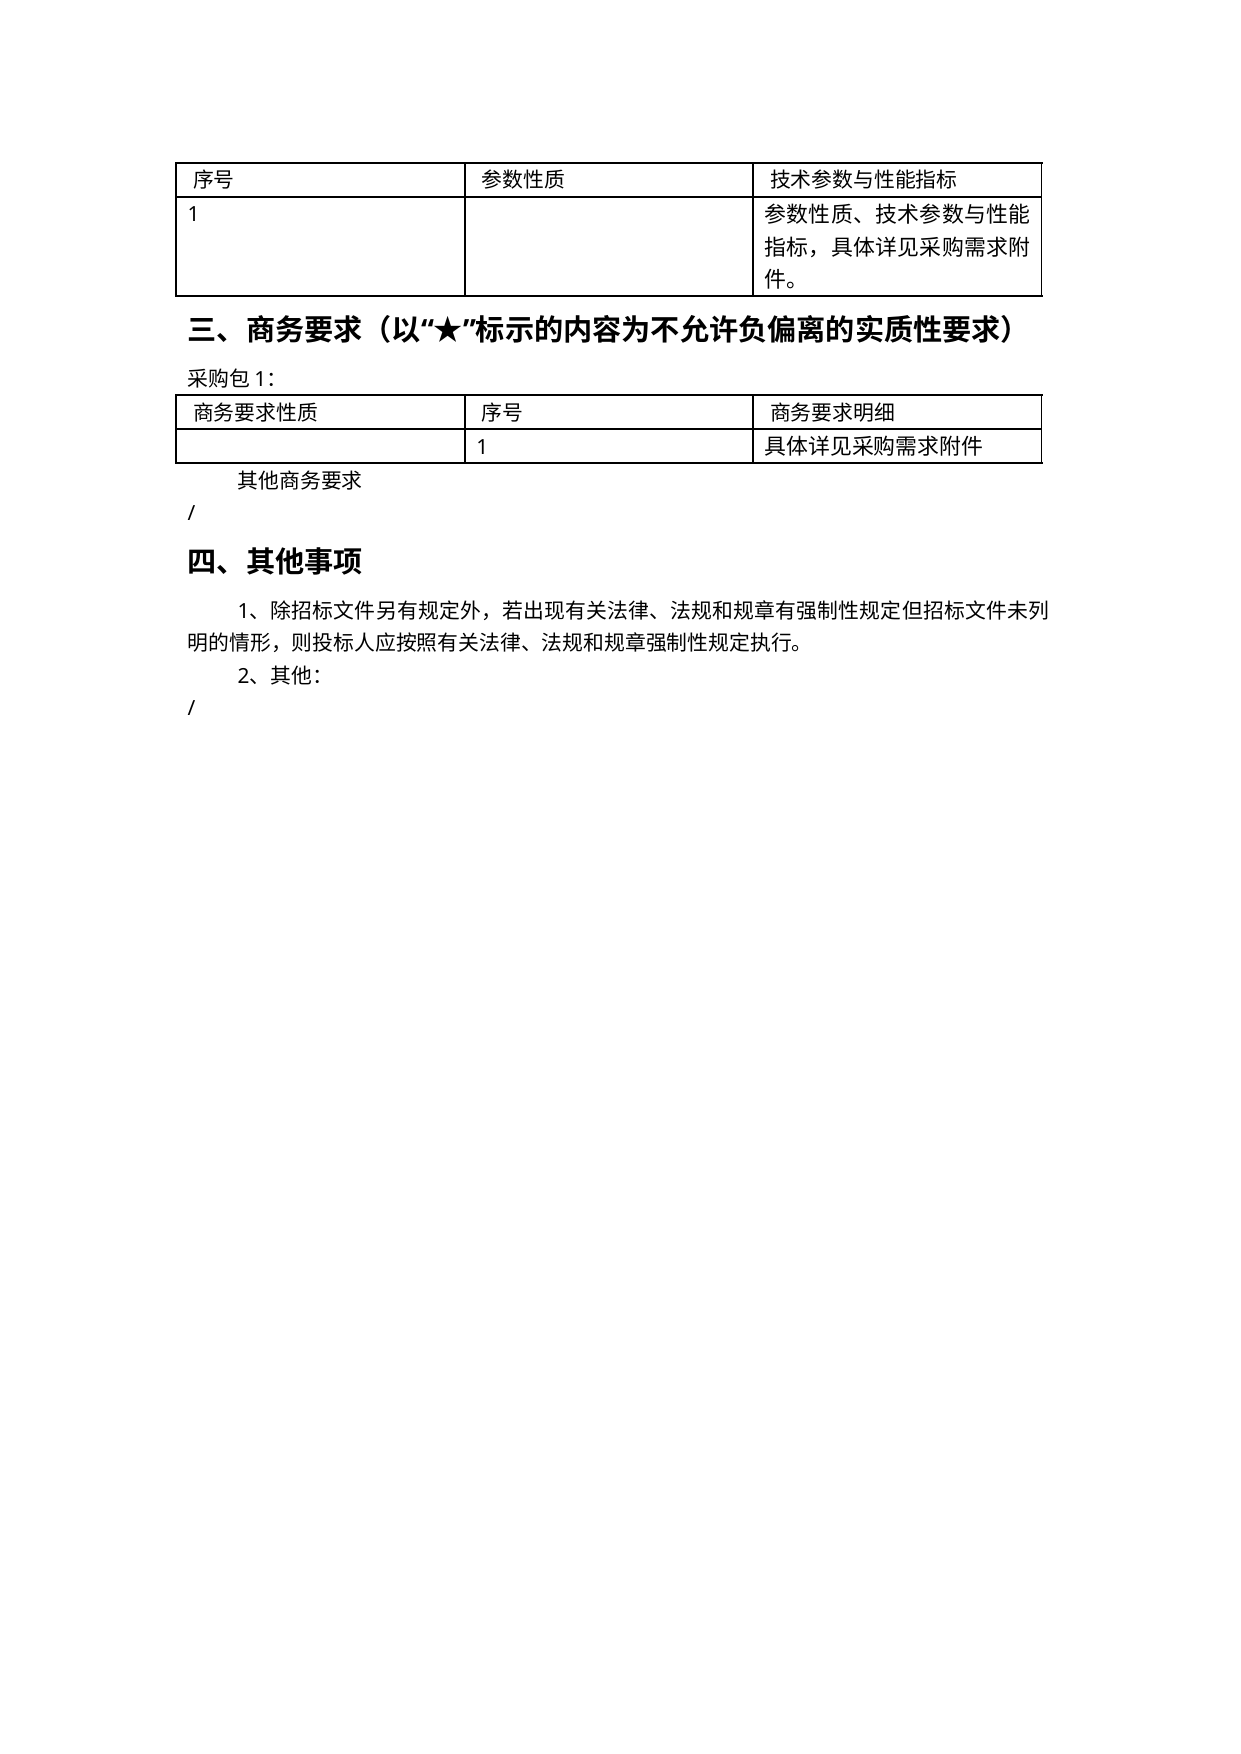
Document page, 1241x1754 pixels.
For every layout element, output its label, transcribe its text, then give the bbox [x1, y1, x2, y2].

table_cell [177, 430, 464, 462]
table_cell 1 [177, 198, 464, 295]
table_header 商务要求性质 [177, 396, 464, 428]
text 三、商务要求（以“★”标示的内容为不允许负偏离的实质性要求） [187, 297, 1053, 362]
text 其他商务要求 [187, 464, 1053, 496]
text / [187, 496, 1053, 529]
text 2、其他： [187, 659, 1053, 691]
table_header 序号 [466, 396, 752, 428]
table_header 商务要求明细 [754, 396, 1041, 428]
table_cell 1 [466, 430, 752, 462]
table_header 序号 [177, 164, 464, 196]
text / [187, 691, 1053, 724]
text 1、除招标文件另有规定外，若出现有关法律、法规和规章有强制性规定但招标文件未列明的情形，则投标人应按照有关法律、法规和规章强制性规定执行。 [187, 594, 1053, 659]
table_cell 参数性质、技术参数与性能指标，具体详见采购需求附件。 [754, 198, 1041, 295]
text 四、其他事项 [187, 529, 1053, 594]
table_cell 具体详见采购需求附件 [754, 430, 1041, 462]
table_cell [466, 198, 752, 295]
table_header 技术参数与性能指标 [754, 164, 1041, 196]
table_header 参数性质 [466, 164, 752, 196]
text 采购包1： [187, 362, 1053, 394]
